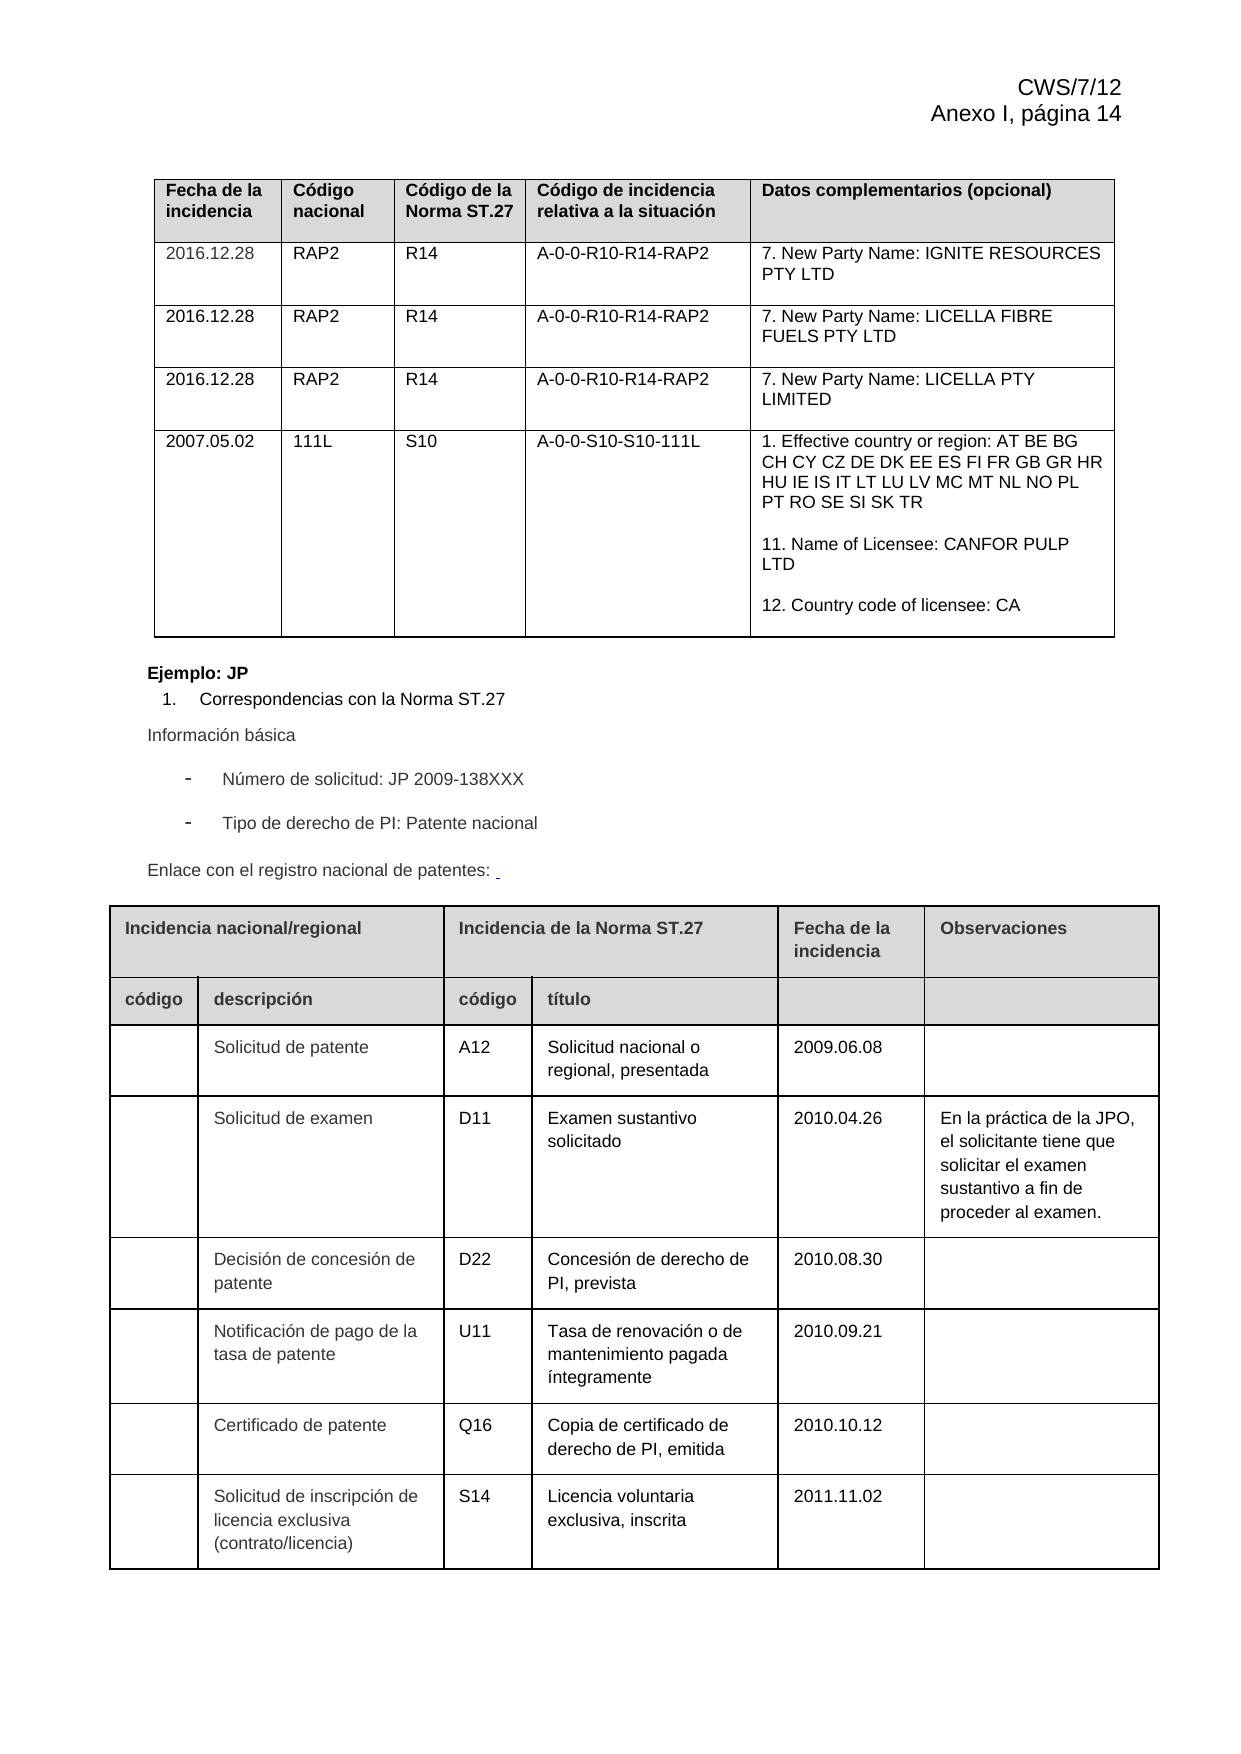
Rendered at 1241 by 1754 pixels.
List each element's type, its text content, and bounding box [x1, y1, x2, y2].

table_cell 2016.12.28 [155, 306, 281, 367]
table_header Código nacional [282, 180, 394, 242]
table_cell Solicitud nacional o regional, presentada [533, 1026, 777, 1095]
table_cell código [111, 978, 197, 1024]
table_cell Solicitud de patente [199, 1026, 443, 1095]
table_cell Copia de certificado de derecho de PI, emitida [533, 1404, 777, 1473]
table_cell A-0-0-R10-R14-RAP2 [526, 306, 750, 367]
table_cell código [445, 978, 531, 1024]
table_cell A12 [445, 1026, 531, 1095]
list Tipo de derecho de PI: Patente nacional [184, 812, 1122, 834]
table_cell 7. New Party Name: LICELLA PTY LIMITED [751, 368, 1114, 430]
table_header Fecha de la incidencia [779, 907, 924, 976]
table_cell [925, 1026, 1158, 1095]
table_cell [111, 1238, 197, 1308]
table_cell A-0-0-R10-R14-RAP2 [526, 368, 750, 430]
table_cell D11 [445, 1097, 531, 1237]
table_cell Certificado de patente [199, 1404, 443, 1473]
table_cell En la práctica de la JPO, el solicitante tiene que solicitar el examen sustantivo a fin de proceder al examen. [925, 1097, 1158, 1237]
table_cell [925, 978, 1158, 1024]
table_cell Solicitud de examen [199, 1097, 443, 1237]
table_cell R14 [395, 306, 525, 367]
table_cell RAP2 [282, 243, 394, 304]
table_header Observaciones [925, 907, 1158, 976]
list Correspondencias con la Norma ST.27 [162, 689, 1122, 709]
table_cell RAP2 [282, 306, 394, 367]
table_cell 1. Effective country or region: AT BE BG CH CY CZ DE DK EE ES FI FR GB GR HR HU IE IS IT LT LU LV MC MT NL NO PL PT RO SE SI SK TR 11. Name of Licensee: CANFOR PULP LTD 12. Country code of licensee: CA [751, 431, 1114, 636]
table_cell Q16 [445, 1404, 531, 1473]
table_cell 2010.08.30 [779, 1238, 924, 1308]
table_cell RAP2 [282, 368, 394, 430]
table_header Incidencia nacional/regional [111, 907, 443, 976]
text Enlace con el registro nacional de patentes: [147, 860, 1122, 880]
table_cell 2011.11.02 [779, 1475, 924, 1568]
table_cell [925, 1404, 1158, 1473]
table_cell S14 [445, 1475, 531, 1568]
table_cell Licencia voluntaria exclusiva, inscrita [533, 1475, 777, 1568]
list Número de solicitud: JP 2009-138XXX [184, 768, 1122, 789]
table_cell Tasa de renovación o de mantenimiento pagada íntegramente [533, 1310, 777, 1402]
table_cell A-0-0-R10-R14-RAP2 [526, 243, 750, 304]
subtitle Ejemplo: JP [147, 662, 1122, 683]
table_cell 7. New Party Name: IGNITE RESOURCES PTY LTD [751, 243, 1114, 304]
table_cell S10 [395, 431, 525, 636]
table_cell Concesión de derecho de PI, prevista [533, 1238, 777, 1308]
table_header Incidencia de la Norma ST.27 [445, 907, 777, 976]
table_cell 2016.12.28 [155, 368, 281, 430]
table_cell R14 [395, 243, 525, 304]
table_cell A-0-0-S10-S10-111L [526, 431, 750, 636]
table_cell [111, 1310, 197, 1402]
table_header Código de incidencia relativa a la situación [526, 180, 750, 242]
table_cell 111L [282, 431, 394, 636]
table_cell Decisión de concesión de patente [199, 1238, 443, 1308]
table_header Fecha de la incidencia [155, 180, 281, 242]
text Información básica [147, 725, 1122, 746]
table_cell 2016.12.28 [155, 243, 281, 304]
table_cell 2010.09.21 [779, 1310, 924, 1402]
table_header Código de la Norma ST.27 [395, 180, 525, 242]
table_cell descripción [199, 978, 443, 1024]
table_cell 2007.05.02 [155, 431, 281, 636]
table_cell [111, 1097, 197, 1237]
table_cell 2010.10.12 [779, 1404, 924, 1473]
table_cell R14 [395, 368, 525, 430]
table_header Datos complementarios (opcional) [751, 180, 1114, 242]
table_cell [779, 978, 924, 1024]
table_cell [111, 1475, 197, 1568]
table_cell título [533, 978, 777, 1024]
table_cell 7. New Party Name: LICELLA FIBRE FUELS PTY LTD [751, 306, 1114, 367]
table_cell Notificación de pago de la tasa de patente [199, 1310, 443, 1402]
table_cell [111, 1026, 197, 1095]
table_cell 2009.06.08 [779, 1026, 924, 1095]
table_cell [111, 1404, 197, 1473]
table_cell D22 [445, 1238, 531, 1308]
table_cell [925, 1475, 1158, 1568]
table_cell U11 [445, 1310, 531, 1402]
table_cell Examen sustantivo solicitado [533, 1097, 777, 1237]
table_cell [925, 1310, 1158, 1402]
table_cell 2010.04.26 [779, 1097, 924, 1237]
table_cell [925, 1238, 1158, 1308]
table_cell Solicitud de inscripción de licencia exclusiva (contrato/licencia) [199, 1475, 443, 1568]
